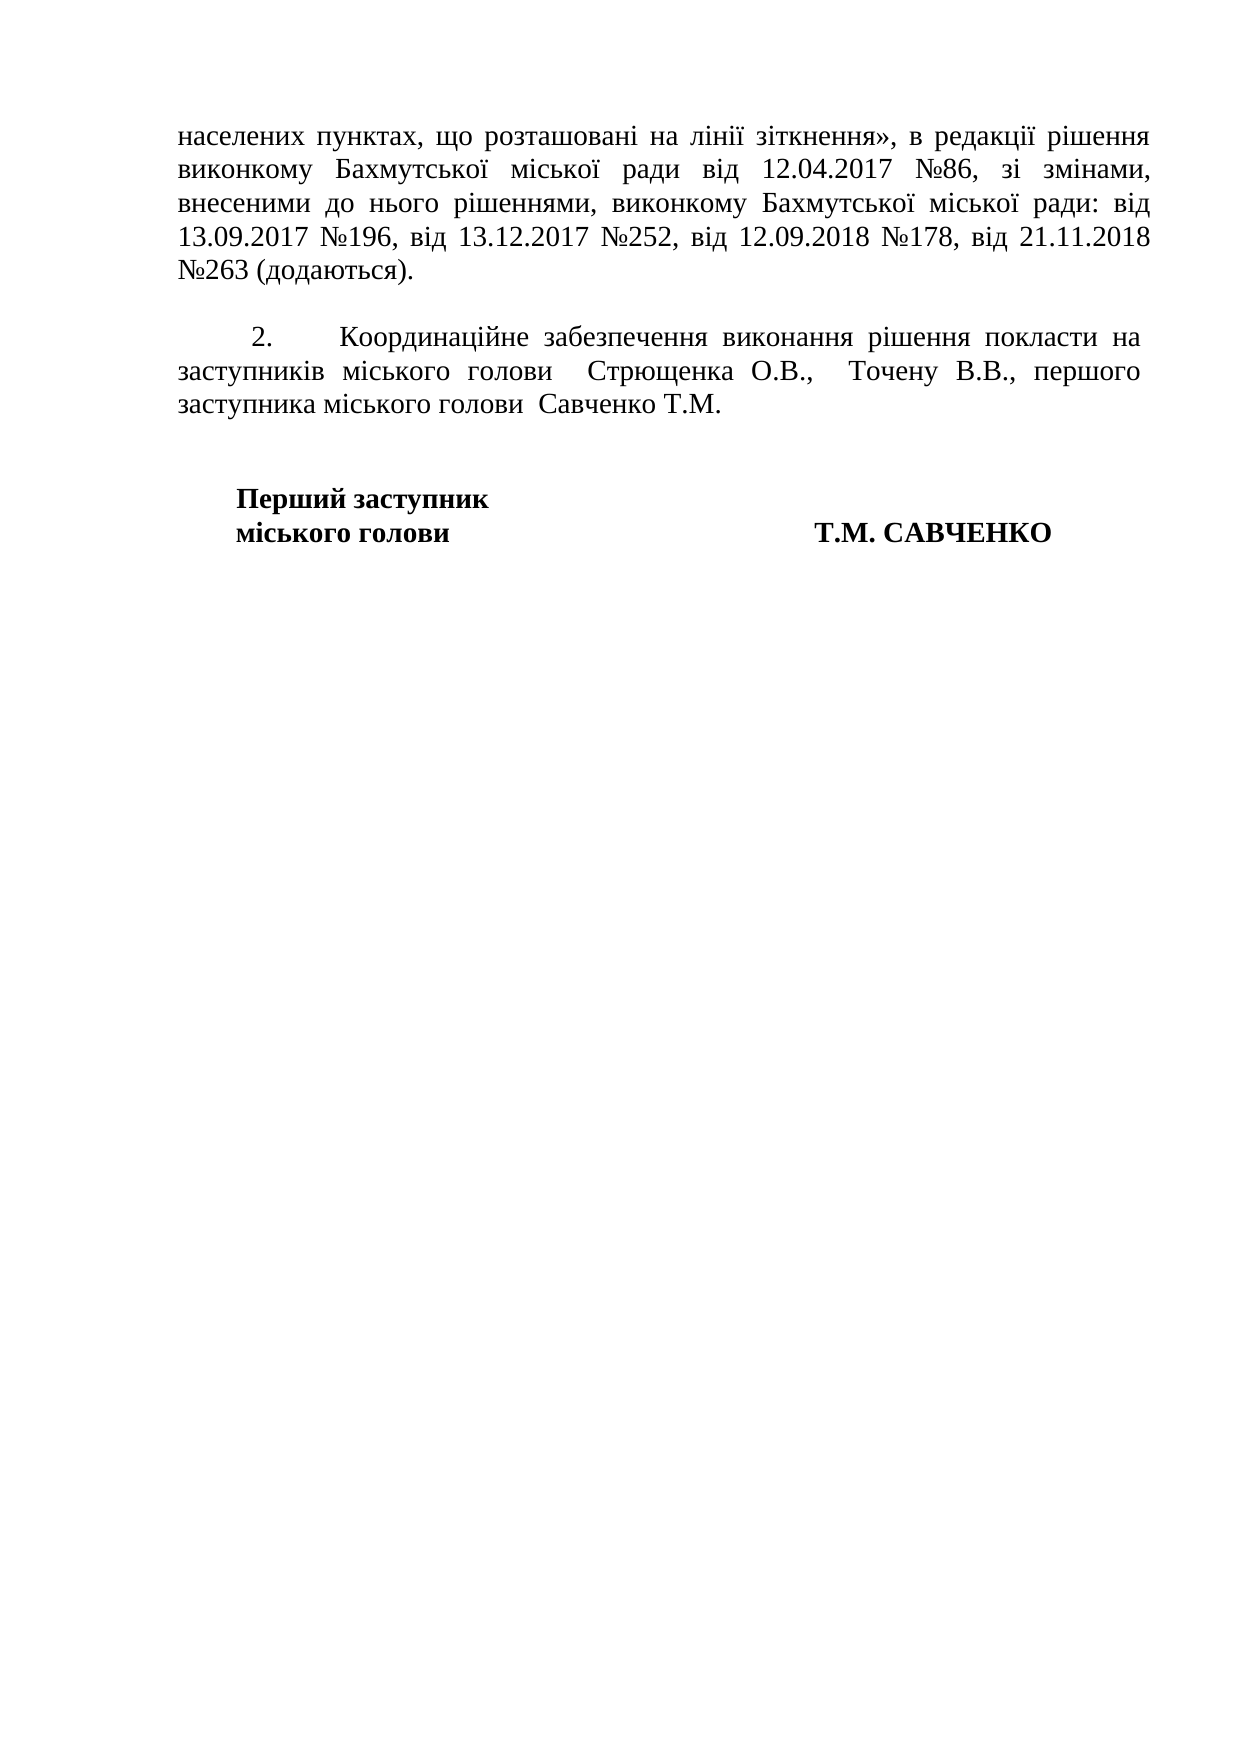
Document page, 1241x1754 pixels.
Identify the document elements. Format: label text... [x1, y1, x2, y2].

subtitle міського голови Т.М. САВЧЕНКО [177, 515, 1152, 549]
subtitle Перший заступник [177, 482, 1152, 515]
list Координаційне забезпечення виконання рішення покласти на заступників міського голови Стрющенка О.В., Точену В.В., першого заступника міського голови Савченко Т.М. [177, 319, 1141, 420]
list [177, 118, 1152, 286]
